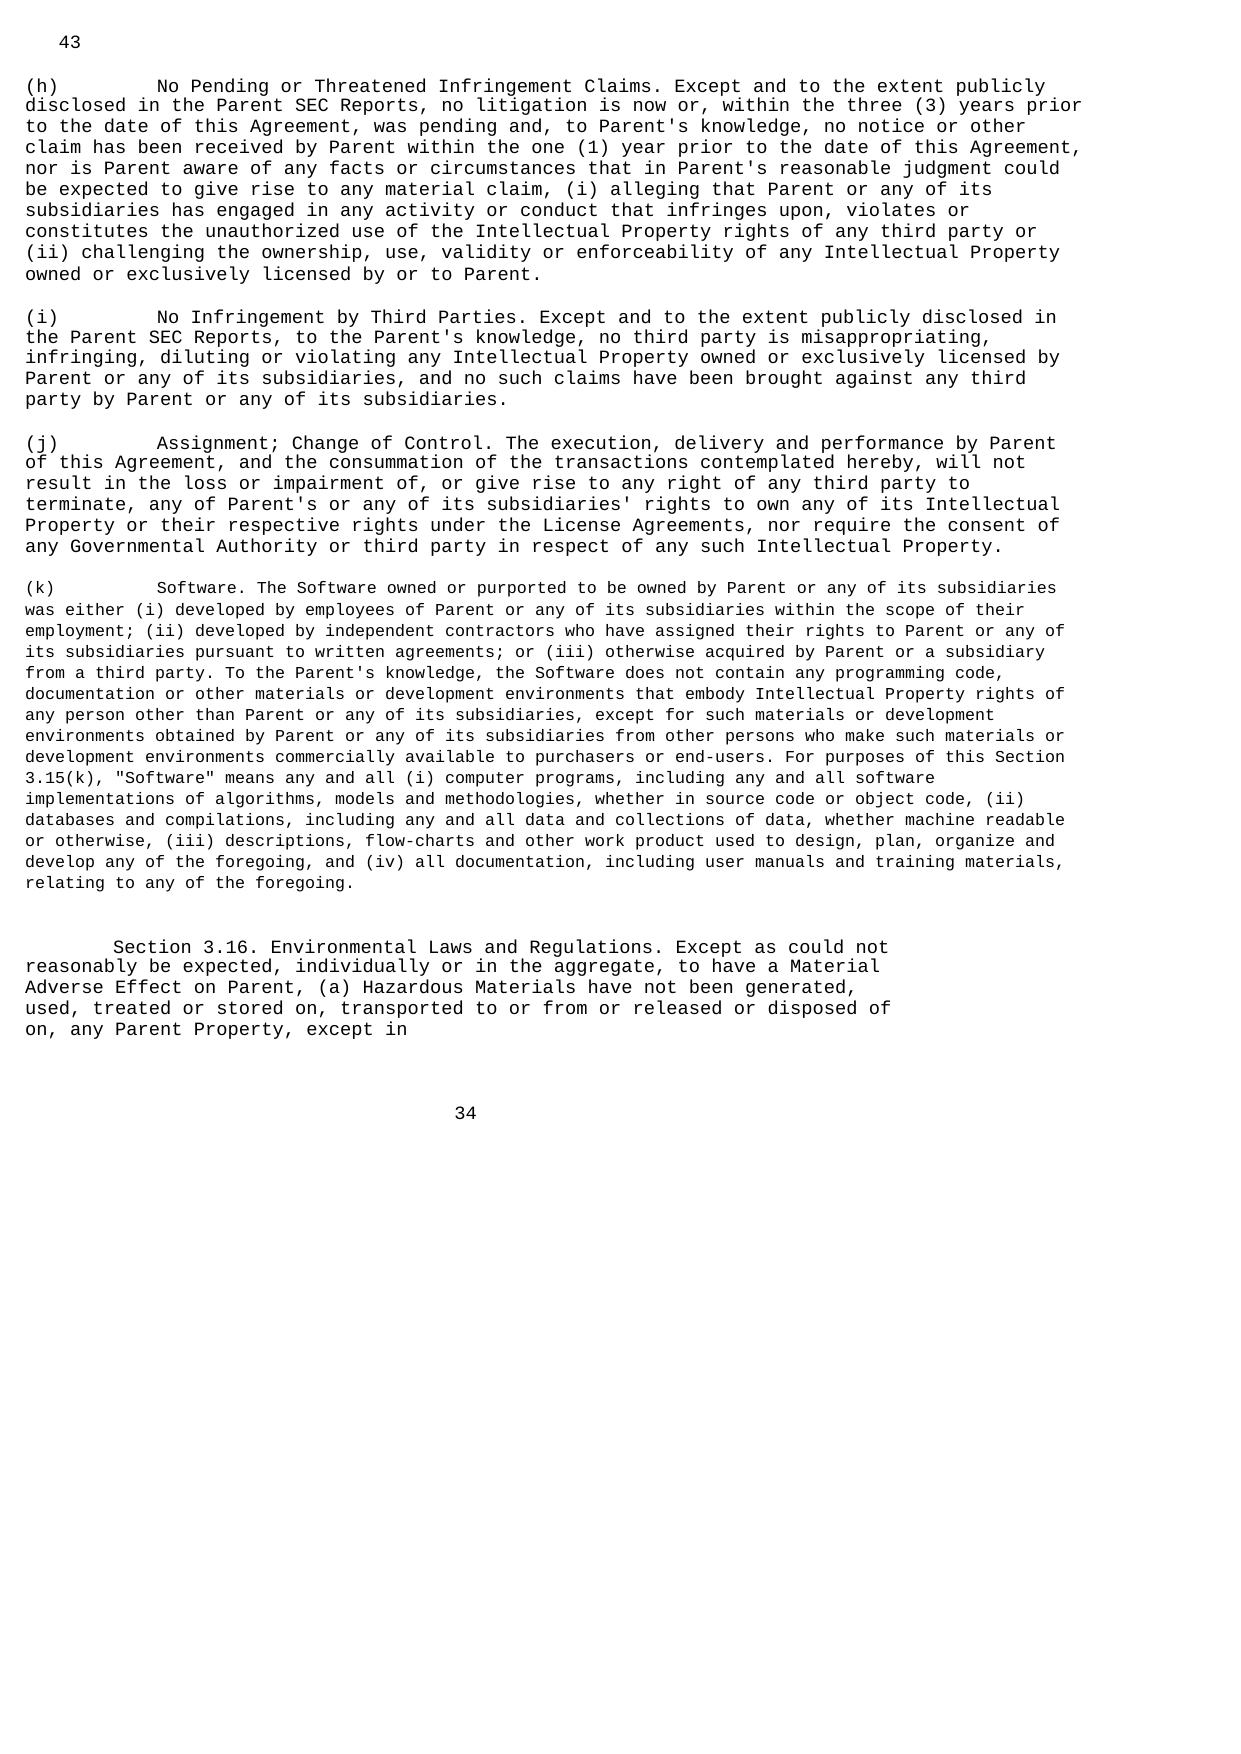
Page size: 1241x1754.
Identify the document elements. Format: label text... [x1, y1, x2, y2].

text 43 [58, 32, 1090, 54]
text Section 3.16. Environmental Laws and Regulations. Except as could not reasonably be expected, individually or in the aggregate, to have a Material Adverse Effect on Parent, (a) Hazardous Materials have not been generated, used, treated or stored on, transported to or from or released or disposed of on, any Parent Property, except in [25, 937, 905, 1041]
list No Infringement by Third Parties. Except and to the extent publicly disclosed in the Parent SEC Reports, to the Parent's knowledge, no third party is misappropriating, infringing, diluting or violating any Intellectual Property owned or exclusively licensed by Parent or any of its subsidiaries, and no such claims have been brought against any third party by Parent or any of its subsidiaries. [25, 307, 1090, 411]
text 34 [454, 1104, 1090, 1125]
list Software. The Software owned or purported to be owned by Parent or any of its subsidiaries was either (i) developed by employees of Parent or any of its subsidiaries within the scope of their employment; (ii) developed by independent contractors who have assigned their rights to Parent or any of its subsidiaries pursuant to written agreements; or (iii) otherwise acquired by Parent or a subsidiary from a third party. To the Parent's knowledge, the Software does not contain any programming code, documentation or other materials or development environments that embody Intellectual Property rights of any person other than Parent or any of its subsidiaries, except for such materials or development environments obtained by Parent or any of its subsidiaries from other persons who make such materials or development environments commercially available to purchasers or end-users. For purposes of this Section 3.15(k), "Software" means any and all (i) computer programs, including any and all software implementations of algorithms, models and methodologies, whether in source code or object code, (ii) databases and compilations, including any and all data and collections of data, whether machine readable or otherwise, (iii) descriptions, flow-charts and other work product used to design, plan, organize and develop any of the foregoing, and (iv) all documentation, including user manuals and training materials, relating to any of the foregoing. [25, 580, 1090, 893]
list No Pending or Threatened Infringement Claims. Except and to the extent publicly disclosed in the Parent SEC Reports, no litigation is now or, within the three (3) years prior to the date of this Agreement, was pending and, to Parent's knowledge, no notice or other claim has been received by Parent within the one (1) year prior to the date of this Agreement, nor is Parent aware of any facts or circumstances that in Parent's reasonable judgment could be expected to give rise to any material claim, (i) alleging that Parent or any of its subsidiaries has engaged in any activity or conduct that infringes upon, violates or constitutes the unauthorized use of the Intellectual Property rights of any third party or (ii) challenging the ownership, use, validity or enforceability of any Intellectual Property owned or exclusively licensed by or to Parent. [25, 75, 1090, 286]
list Assignment; Change of Control. The execution, delivery and performance by Parent of this Agreement, and the consummation of the transactions contemplated hereby, will not result in the loss or impairment of, or give rise to any right of any third party to terminate, any of Parent's or any of its subsidiaries' rights to own any of its Intellectual Property or their respective rights under the License Agreements, nor require the consent of any Governmental Authority or third party in respect of any such Intellectual Property. [25, 433, 1090, 558]
